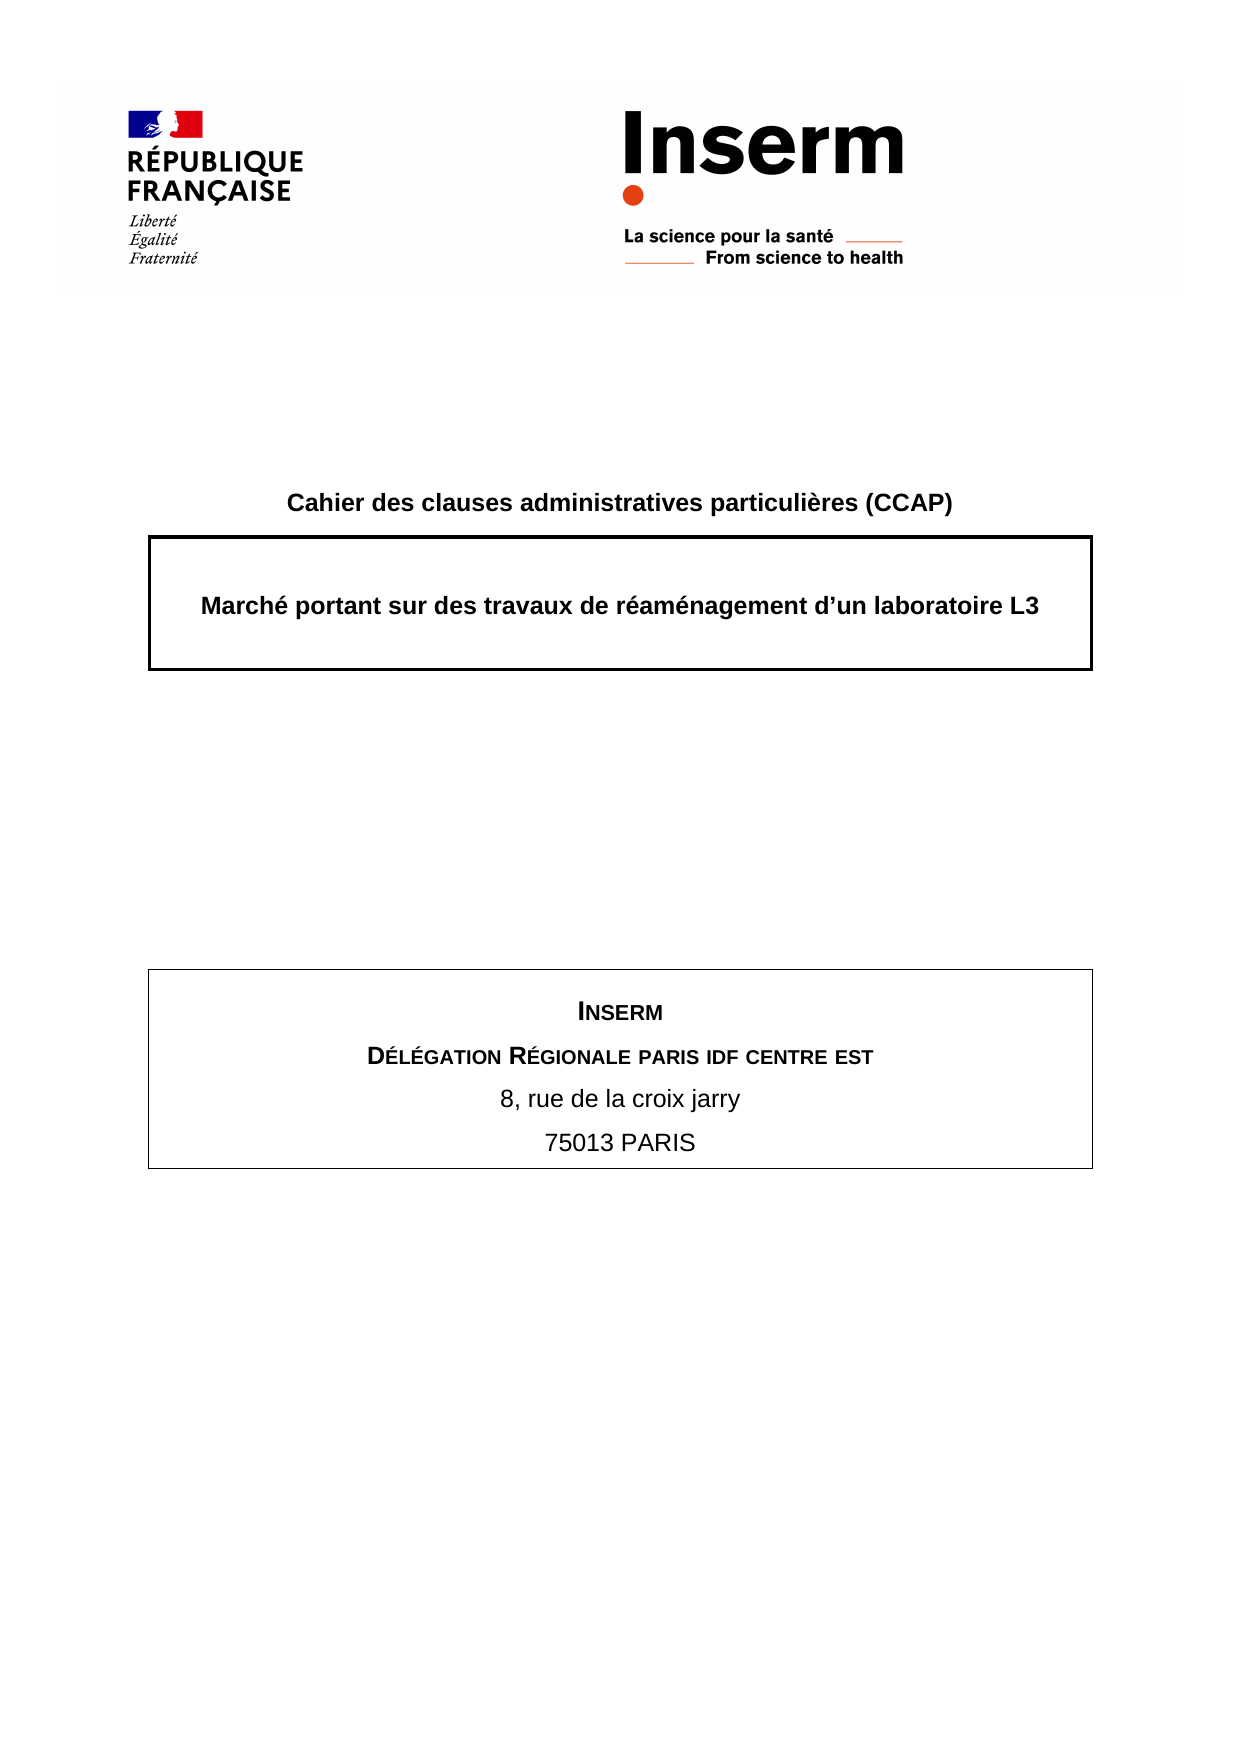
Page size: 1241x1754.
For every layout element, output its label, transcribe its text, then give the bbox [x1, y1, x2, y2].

text Cahier des clauses administratives particulières (CCAP) [148, 488, 1093, 516]
table_header Marché portant sur des travaux de réaménagement d’un laboratoire L3 [151, 539, 1090, 668]
table_header Inserm Délégation Régionale paris idf centre est 8, rue de la croix jarry 75013 PARIS [149, 970, 1092, 1168]
